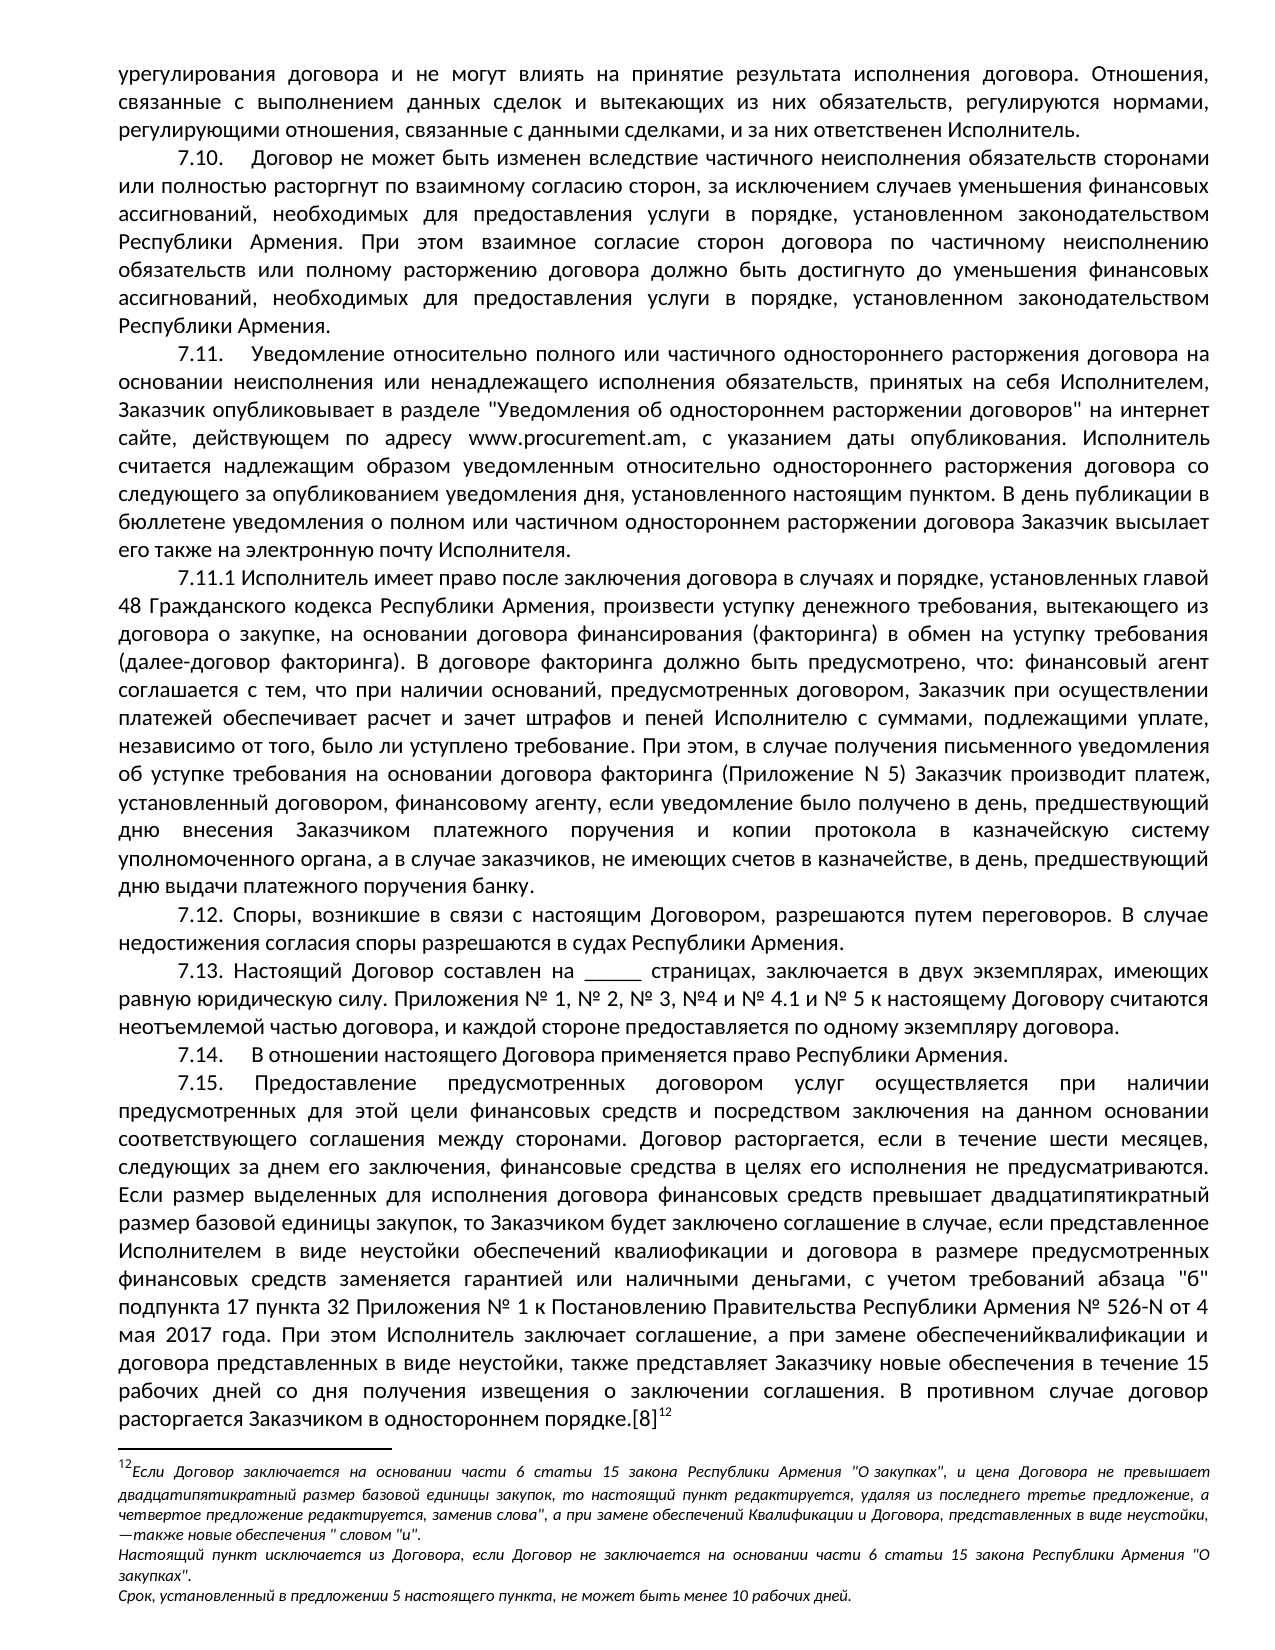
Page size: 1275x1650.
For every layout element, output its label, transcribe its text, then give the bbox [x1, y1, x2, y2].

text 7.15. Предоставление предусмотренных договором услуг осуществляется при наличии предусмотренных для этой цели финансовых средств и посредством заключения на данном основании соответствующего соглашения между сторонами. Договор расторгается, если в течение шести месяцев, следующих за днем его заключения, финансовые средства в целях его исполнения не предусматриваются. Если размер выделенных для исполнения договора финансовых средств превышает двадцатипятикратный размер базовой единицы закупок, то Заказчиком будет заключенo соглашение в случае, если представленное Исполнителем в виде неустойки обеспечений квалиофикации и договора в размере предусмотренных финансовых средств заменяется гарантией или наличными деньгами, с учетом требований абзаца "б" подпункта 17 пункта 32 Приложения № 1 к Постановлению Правительства Республики Армения № 526-N от 4 мая 2017 года. При этом Исполнитель заключает соглашение, а при замене обеспеченийквалификации и договора представленных в виде неустойки, также представляет Заказчику новые обеспечения в течение 15 рабочих дней со дня получения извещения о заключении соглашения. В противном случае договор расторгается Заказчиком в одностороннем порядке.[8] [118, 1068, 1211, 1432]
text 7.11. Уведомление относительно полного или частичного одностороннего расторжения договора на основании неисполнения или ненадлежащего исполнения обязательств, принятых на себя Исполнителем, Заказчик опубликовывает в разделе "Уведомления об одностороннем расторжении договоров" на интернет сайте, действующем по адресу www.procurement.am, с указанием даты опубликования. Исполнитель считается надлежащим образом уведомленным относительно одностороннего расторжения договора со следующего за опубликованием уведомления дня, установленного настоящим пунктом. В день публикации в бюллетене уведомления о полном или частичном одностороннем расторжении договора Заказчик высылает его также на электронную почту Исполнителя. [118, 339, 1211, 563]
text 7.12. Споры, возникшие в связи с настоящим Договором, разрешаются путем переговоров. В случае недостижения согласия споры разрешаются в судах Республики Армения. [118, 900, 1211, 956]
text 7.13. Настоящий Договор составлен на _____ страницах, заключается в двух экземплярах, имеющих равную юридическую силу. Приложения № 1, № 2, № 3, №4 и № 4.1 и № 5 к настоящему Договору считаются неотъемлемой частью договора, и каждой стороне предоставляется по одному экземпляру договора. [118, 956, 1211, 1040]
text 7.10. Договор не может быть изменен вследствие частичного неисполнения обязательств сторонами или полностью расторгнут по взаимному согласию сторон, за исключением случаев уменьшения финансовых ассигнований, необходимых для предоставления услуги в порядке, установленном законодательством Республики Армения. При этом взаимное согласие сторон договора по частичному неисполнению обязательств или полному расторжению договора должно быть достигнуто до уменьшения финансовых ассигнований, необходимых для предоставления услуги в порядке, установленном законодательством Республики Армения. [118, 143, 1211, 339]
text 7.14. В отношении настоящего Договора применяется право Республики Армения. [118, 1040, 1211, 1068]
text 7.11.1 Исполнитель имеет право после заключения договора в случаях и порядке, установленных главой 48 Гражданского кодекса Республики Армения, произвести уступку денежного требования, вытекающего из договора о закупке, на основании договора финансирования (факторинга) в обмен на уступку требования (далее-договор факторинга). В договоре факторинга должно быть предусмотрено, что: финансовый агент соглашается с тем, что при наличии оснований, предусмотренных договором, Заказчик при осуществлении платежей обеспечивает расчет и зачет штрафов и пеней Исполнителю с суммами, подлежащими уплате, независимо от того, было ли уступлено требование. При этом, в случае получения письменного уведомления об уступке требования на основании договора факторинга (Приложение N 5) Заказчик производит платеж, установленный договором, финансовому агенту, если уведомление было получено в день, предшествующий дню внесения Заказчиком платежного поручения и копии протокола в казначейскую систему уполномоченного органа, а в случае заказчиков, не имеющих счетов в казначействе, в день, предшествующий дню выдачи платежного поручения банку. [118, 563, 1211, 900]
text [118, 59, 1211, 143]
